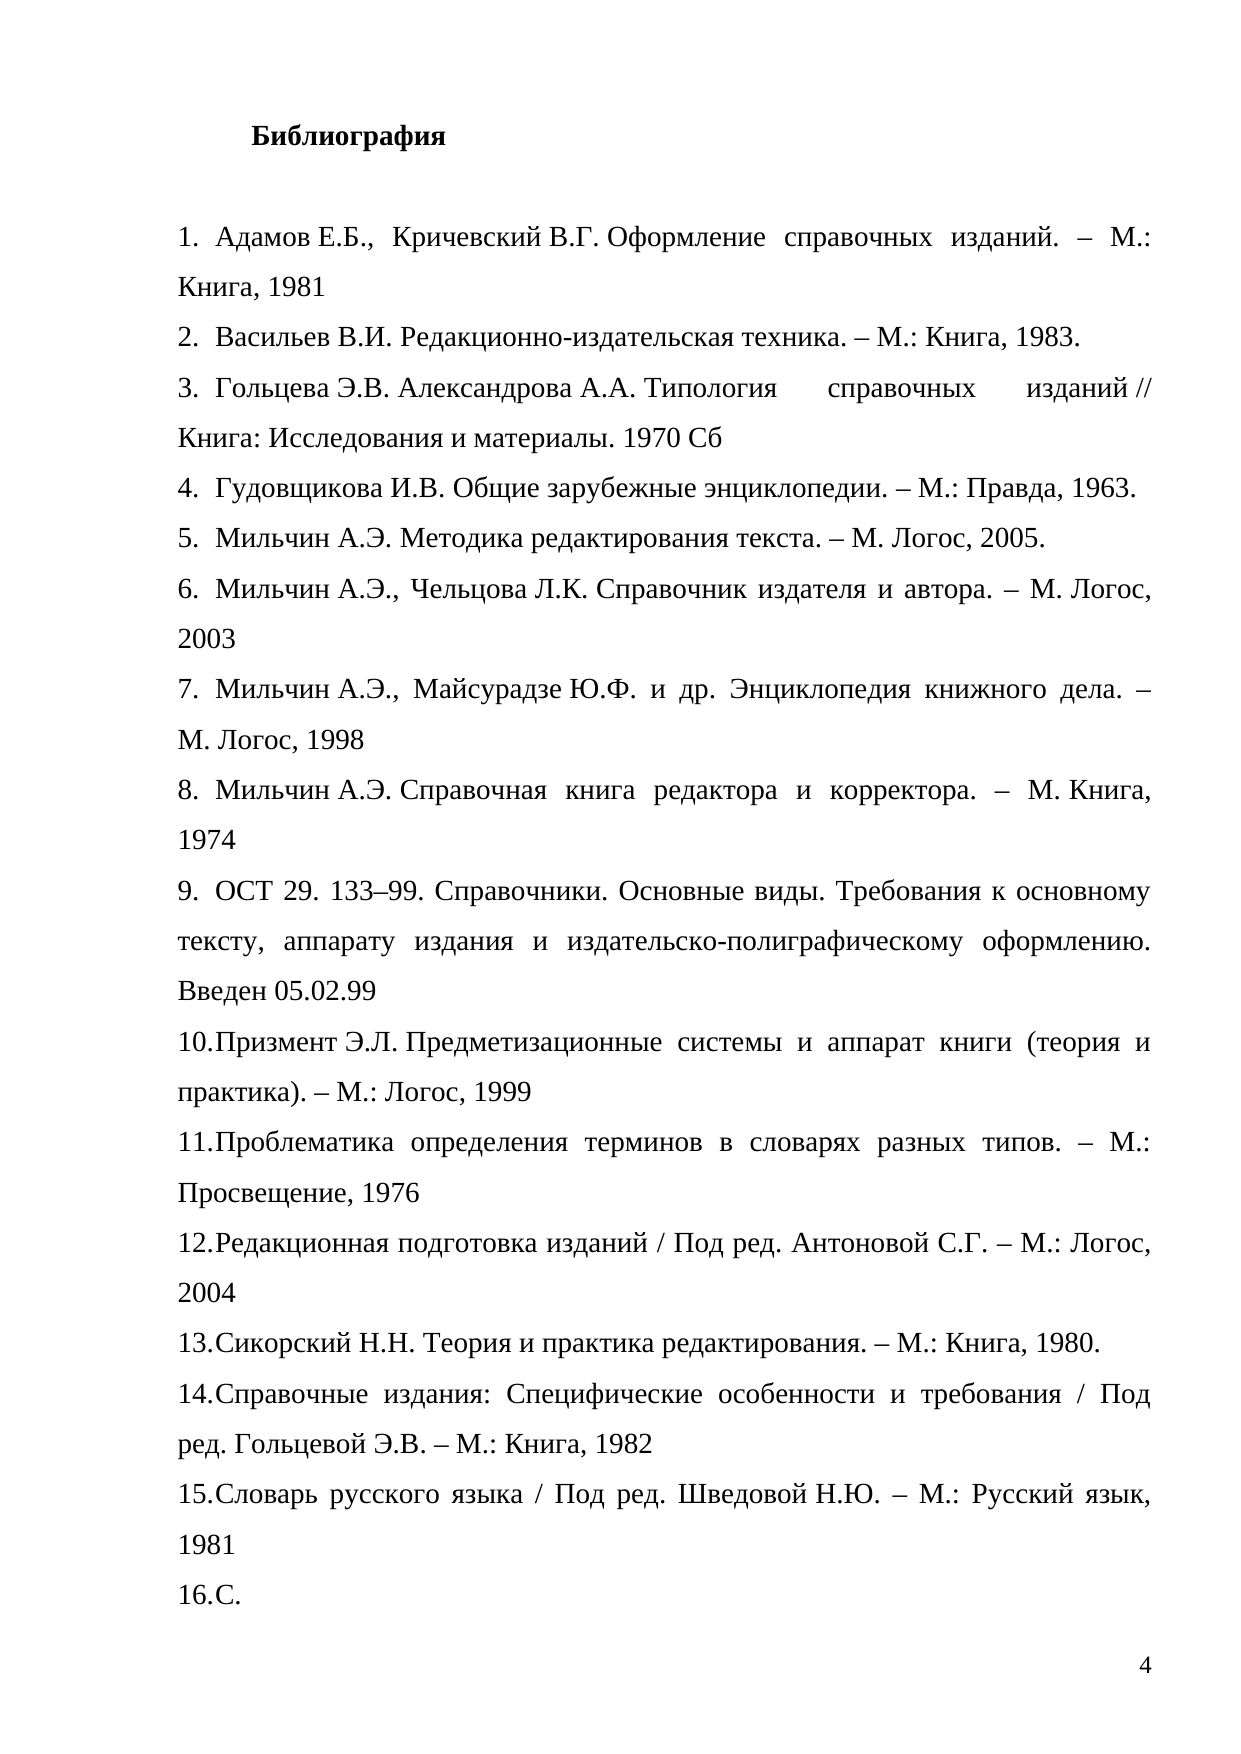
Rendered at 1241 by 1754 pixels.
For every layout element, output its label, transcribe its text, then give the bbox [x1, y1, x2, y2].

list Справочные издания: Специфические особенности и требования / Под ред. Гольцевой Э.В. – М.: Книга, 1982 [177, 1376, 1152, 1460]
list Мильчин А.Э. Справочная книга редактора и корректора. – М. Книга, 1974 [177, 772, 1152, 856]
list Васильев В.И. Редакционно-издательская техника. – М.: Книга, 1983. [177, 319, 1152, 353]
list Мильчин А.Э., Чельцова Л.К. Справочник издателя и автора. – М. Логос, 2003 [177, 571, 1152, 655]
list Гудовщикова И.В. Общие зарубежные энциклопедии. – М.: Правда, 1963. [177, 470, 1152, 504]
list ОСТ 29. 133–99. Справочники. Основные виды. Требования к основному тексту, аппарату издания и издательско-полиграфическому оформлению. Введен 05.02.99 [177, 873, 1152, 1007]
list Призмент Э.Л. Предметизационные системы и аппарат книги (теория и практика). – М.: Логос, 1999 [177, 1024, 1152, 1108]
list Словарь русского языка / Под ред. Шведовой Н.Ю. – М.: Русский язык, 1981 [177, 1477, 1152, 1560]
list С. [177, 1577, 1152, 1611]
list Сикорский Н.Н. Теория и практика редактирования. – М.: Книга, 1980. [177, 1326, 1152, 1359]
list Мильчин А.Э., Майсурадзе Ю.Ф. и др. Энциклопедия книжного дела. – М. Логос, 1998 [177, 672, 1152, 755]
list Проблематика определения терминов в словарях разных типов. – М.: Просвещение, 1976 [177, 1124, 1152, 1208]
list Редакционная подготовка изданий / Под ред. Антоновой С.Г. – М.: Логос, 2004 [177, 1225, 1152, 1309]
list Мильчин А.Э. Методика редактирования текста. – М. Логос, 2005. [177, 521, 1152, 554]
text Библиография [177, 118, 1152, 152]
list Адамов Е.Б., Кричевский В.Г. Оформление справочных изданий. – М.: Книга, 1981 [177, 219, 1152, 303]
list Гольцева Э.В. Александрова А.А. Типология справочных изданий // Книга: Исследования и материалы. 1970 Сб [177, 370, 1152, 453]
